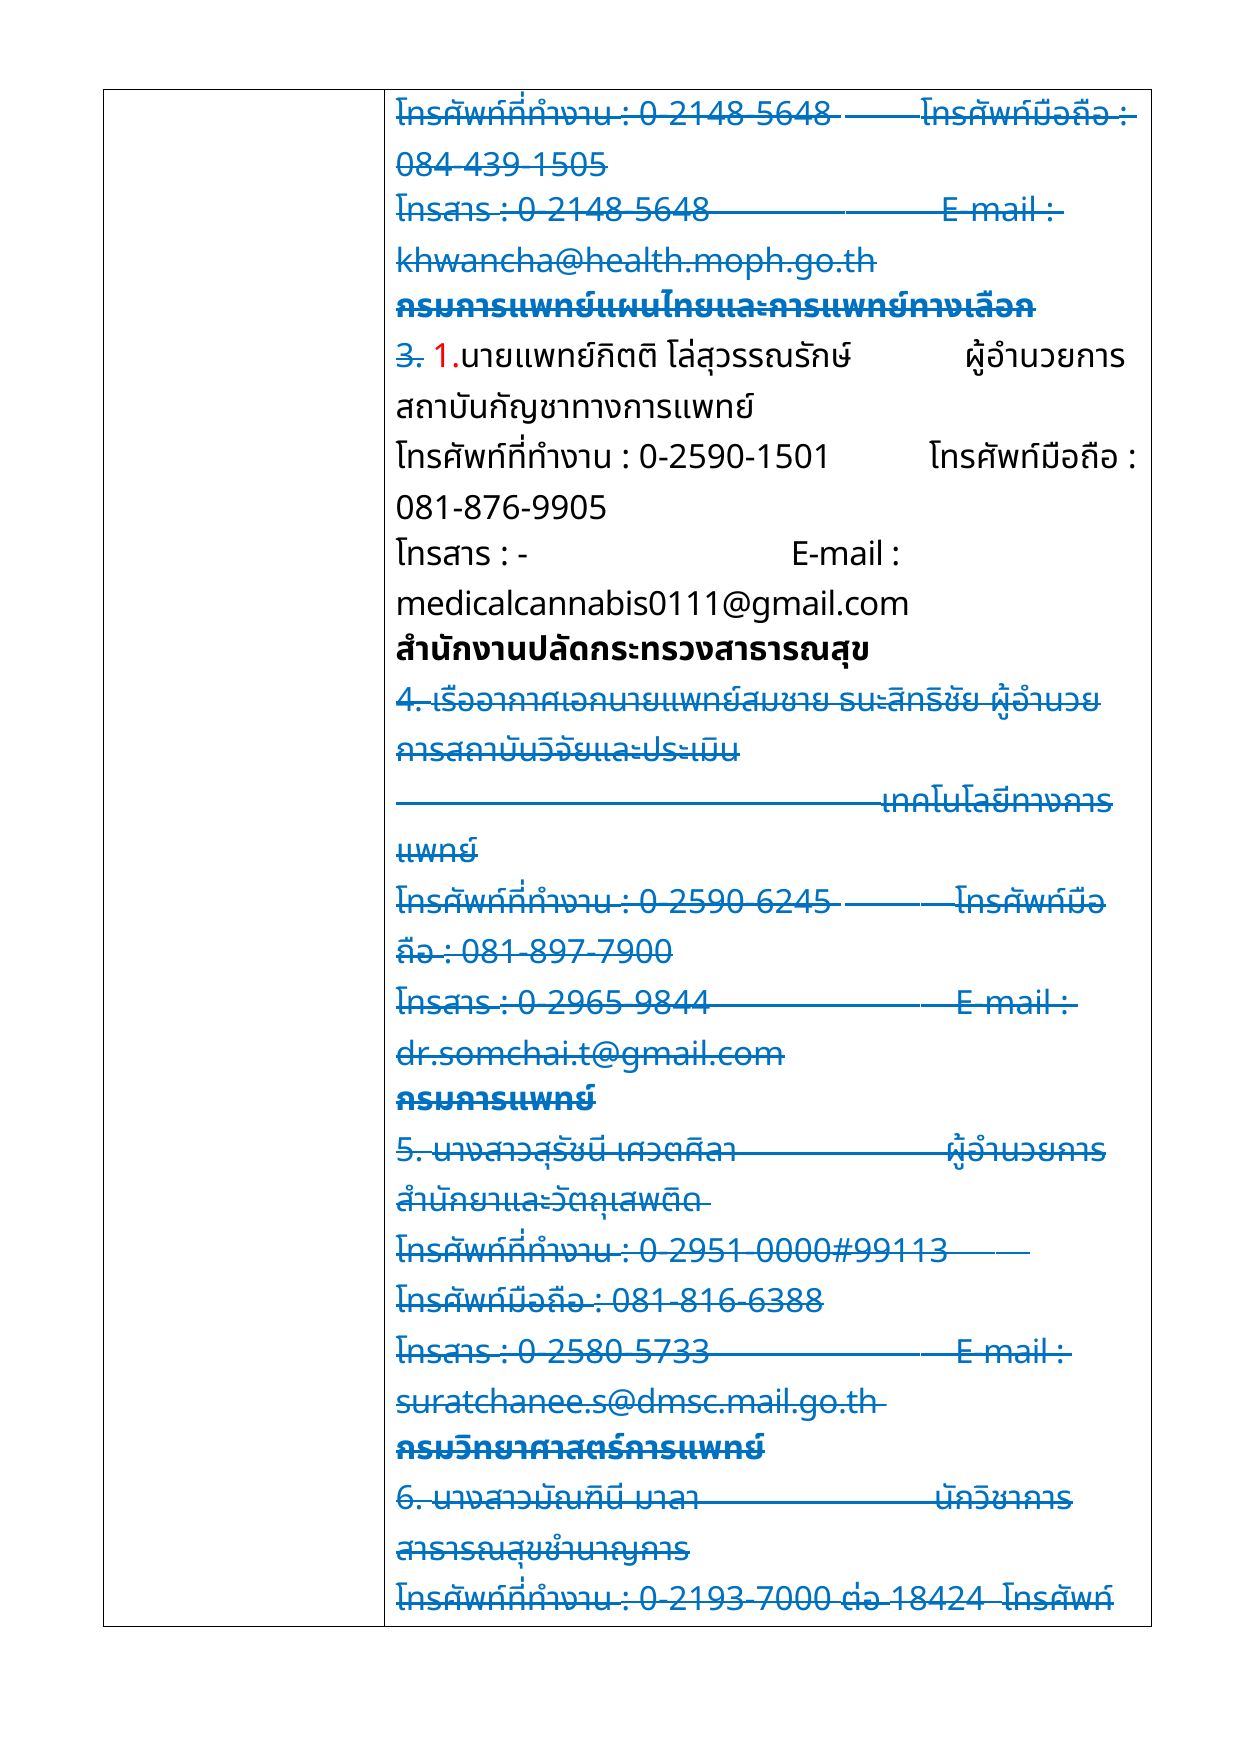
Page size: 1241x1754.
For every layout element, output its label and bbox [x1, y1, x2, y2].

table_cell [104, 90, 384, 1626]
table_cell [385, 90, 1151, 1626]
